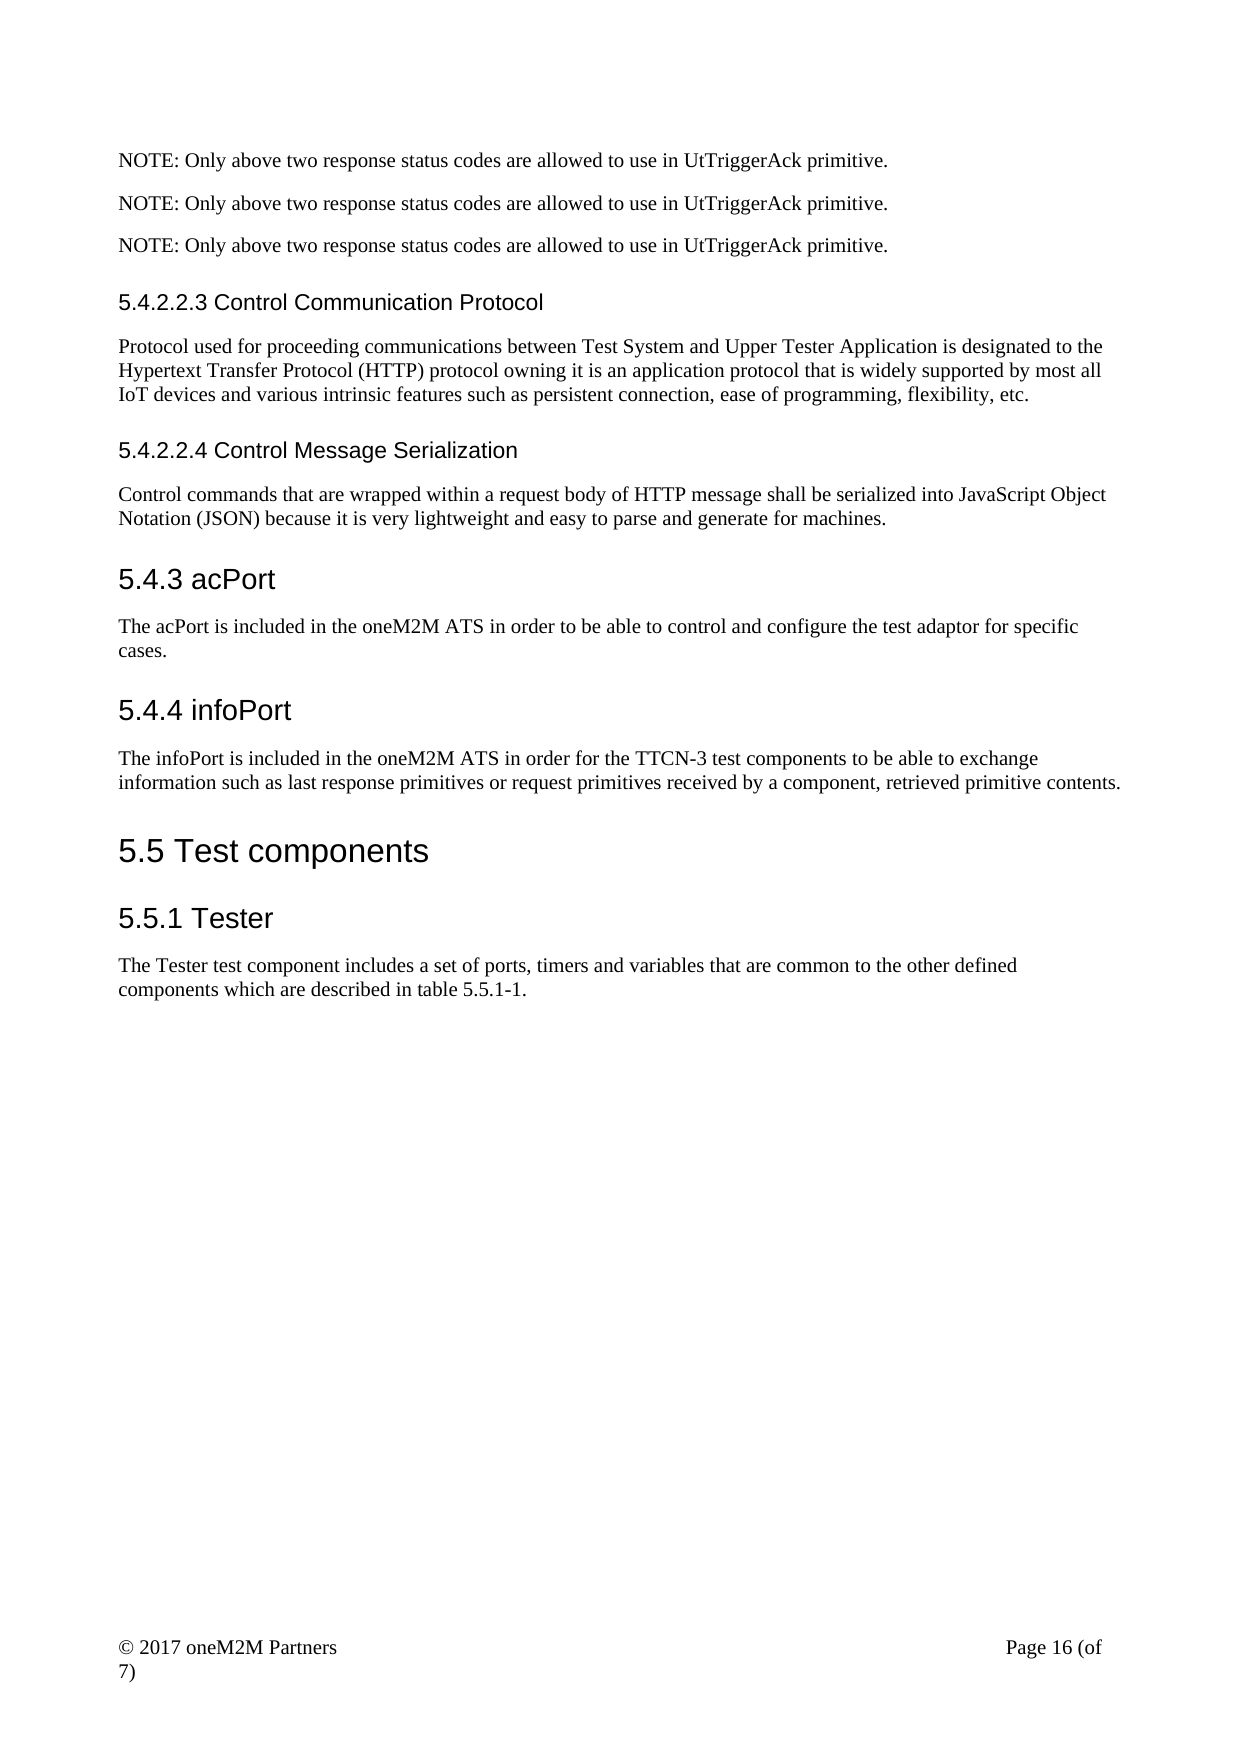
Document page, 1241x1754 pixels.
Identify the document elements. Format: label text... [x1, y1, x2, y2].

subtitle 5.4.3 acPort [118, 562, 1122, 595]
subtitle 5.5.1 Tester [118, 901, 1122, 934]
subtitle 5.4.2.2.3 Control Communication Protocol [118, 289, 1122, 315]
subtitle 5.4.2.2.4 Control Message Serialization [118, 437, 1122, 463]
subtitle 5.5 Test components [118, 831, 1122, 870]
subtitle 5.4.4 infoPort [118, 693, 1122, 727]
